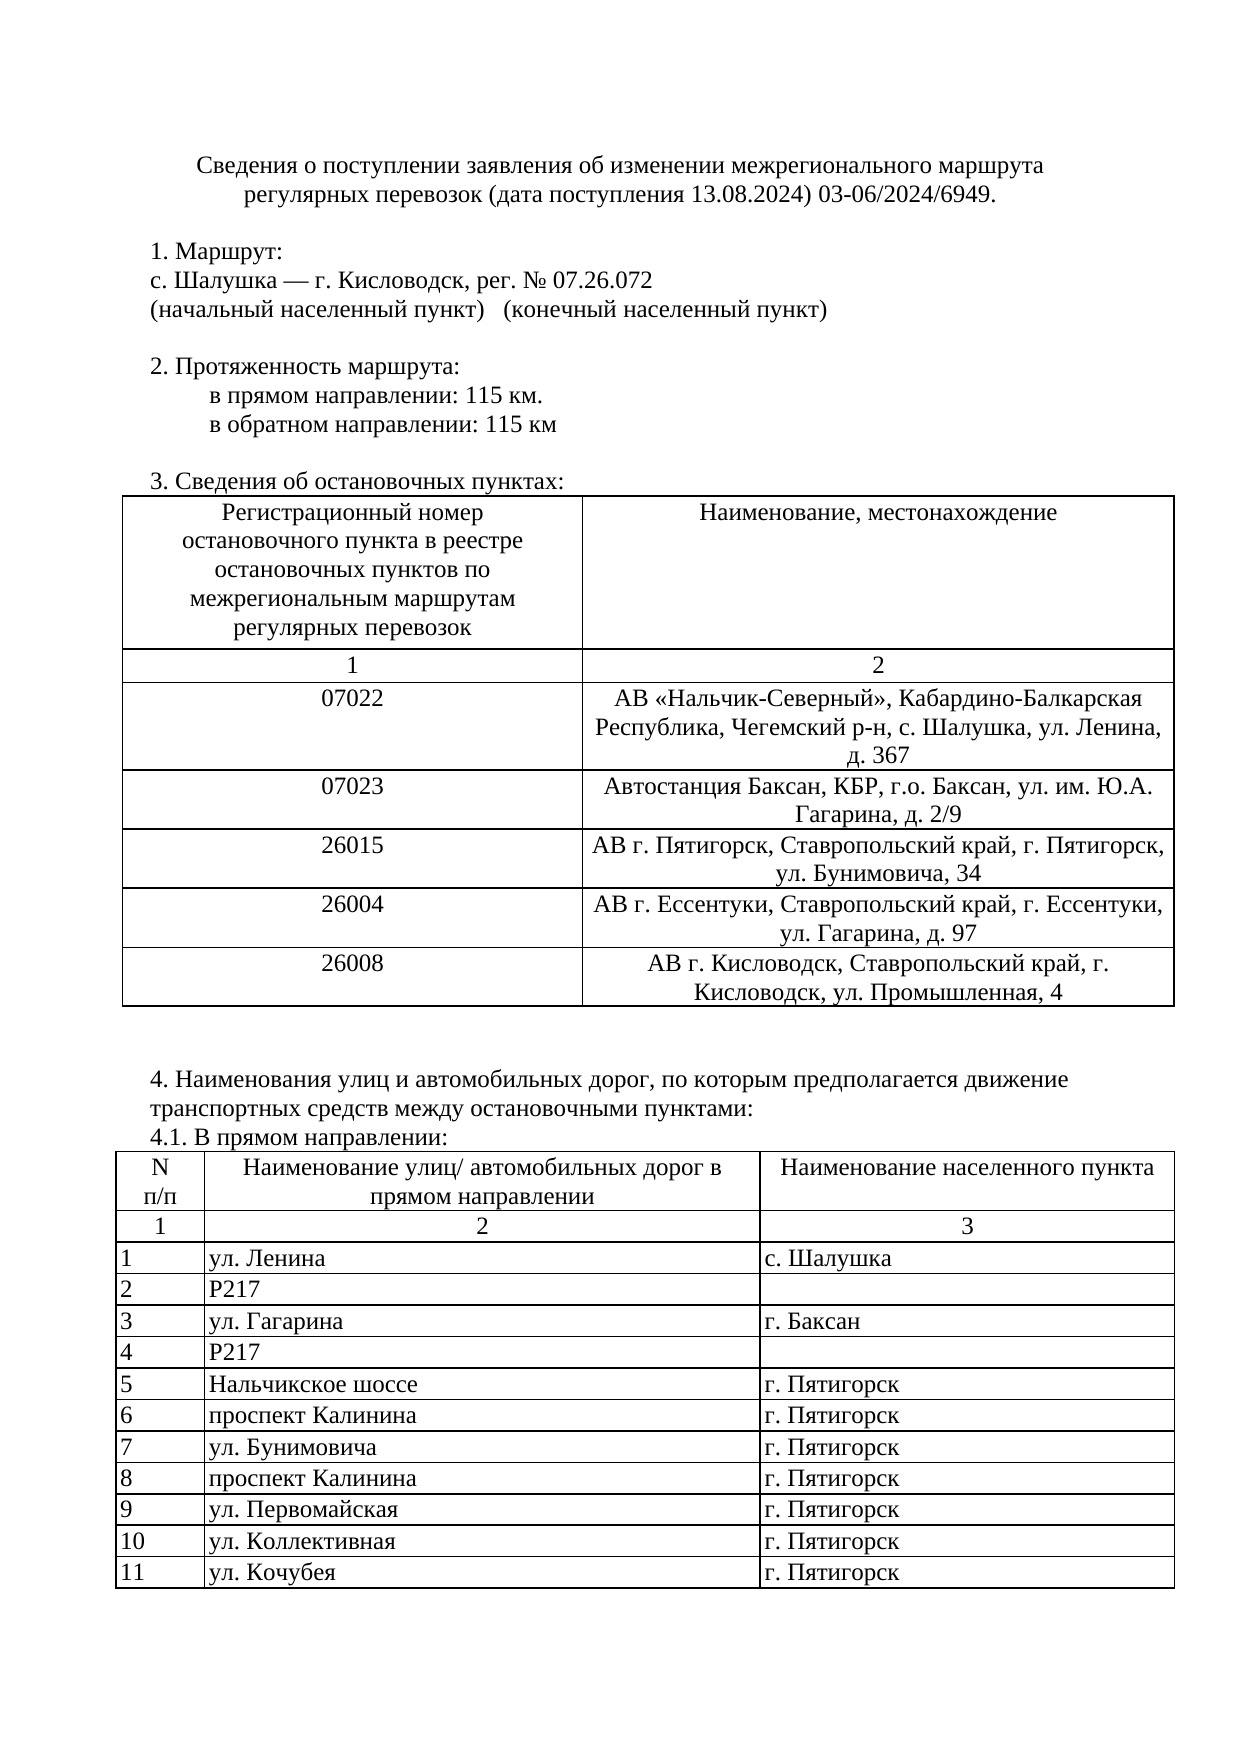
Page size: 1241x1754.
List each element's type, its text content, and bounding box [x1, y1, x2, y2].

table_cell 07023 [123, 771, 582, 828]
table_cell 2 [583, 650, 1173, 681]
table_cell 10 [117, 1526, 204, 1556]
table_cell ул. Кочубея [205, 1557, 759, 1587]
table_cell 07022 [123, 683, 582, 769]
table_cell АВ г. Пятигорск, Ставропольский край, г. Пятигорск, ул. Бунимовича, 34 [583, 830, 1173, 887]
table_header Наименование улиц/ автомобильных дорог в прямом направлении [205, 1152, 759, 1210]
table_cell проспект Калинина [205, 1400, 759, 1430]
table_header N п/п [117, 1152, 204, 1210]
table_cell проспект Калинина [205, 1463, 759, 1493]
table_cell 26004 [123, 889, 582, 946]
table_cell Автостанция Баксан, КБР, г.о. Баксан, ул. им. Ю.А. Гагарина, д. 2/9 [583, 771, 1173, 828]
table_cell АВ г. Ессентуки, Ставропольский край, г. Ессентуки, ул. Гагарина, д. 97 [583, 889, 1173, 946]
table_cell ул. Гагарина [205, 1306, 759, 1336]
text (начальный населенный пункт) (конечный населенный пункт) [150, 294, 1090, 322]
table_cell 1 [117, 1211, 204, 1241]
table_cell 3 [761, 1211, 1174, 1241]
table_cell ул. Первомайская [205, 1495, 759, 1524]
table_header Наименование, местонахождение [583, 497, 1173, 648]
table_cell ул. Бунимовича [205, 1432, 759, 1461]
table_cell ул. Ленина [205, 1243, 759, 1273]
table_cell г. Пятигорск [761, 1432, 1174, 1461]
table_cell 6 [117, 1400, 204, 1430]
table_cell г. Пятигорск [761, 1557, 1174, 1587]
table_cell г. Баксан [761, 1306, 1174, 1336]
table_cell г. Пятигорск [761, 1526, 1174, 1556]
table_cell 4 [117, 1337, 204, 1367]
table_cell 5 [117, 1369, 204, 1398]
table_cell 26015 [123, 830, 582, 887]
table_cell АВ г. Кисловодск, Ставропольский край, г. Кисловодск, ул. Промышленная, 4 [583, 948, 1173, 1005]
table_cell с. Шалушка [761, 1243, 1174, 1273]
table_cell [761, 1337, 1174, 1367]
table_cell 1 [117, 1243, 204, 1273]
table_cell 7 [117, 1432, 204, 1461]
table_cell 11 [117, 1557, 204, 1587]
table_header Наименование населенного пункта [761, 1152, 1174, 1210]
table_cell г. Пятигорск [761, 1400, 1174, 1430]
text с. Шалушка — г. Кисловодск, рег. № 07.26.072 [150, 265, 1090, 294]
table_cell 26008 [123, 948, 582, 1005]
text 4.1. В прямом направлении: [150, 1122, 1090, 1151]
table_cell г. Пятигорск [761, 1495, 1174, 1524]
table_cell 9 [117, 1495, 204, 1524]
text 4. Наименования улиц и автомобильных дорог, по которым предполагается движение транспортных средств между остановочными пунктами: [150, 1064, 1090, 1122]
table_cell 2 [117, 1274, 204, 1304]
table_cell 8 [117, 1463, 204, 1493]
text 1. Маршрут: [150, 236, 1090, 265]
table_header Регистрационный номер остановочного пункта в реестре остановочных пунктов по межрегиональным маршрутам регулярных перевозок [123, 497, 582, 648]
text 2. Протяженность маршрута: [150, 351, 1090, 380]
text в обратном направлении: 115 км [150, 409, 1090, 437]
text в прямом направлении: 115 км. [150, 380, 1090, 409]
table_cell г. Пятигорск [761, 1369, 1174, 1398]
table_cell Р217 [205, 1337, 759, 1367]
table_cell ул. Коллективная [205, 1526, 759, 1556]
text Сведения о поступлении заявления об изменении межрегионального маршрута регулярных перевозок (дата поступления 13.08.2024) 03-06/2024/6949. [150, 150, 1090, 207]
table_cell 3 [117, 1306, 204, 1336]
table_cell Р217 [205, 1274, 759, 1304]
text 3. Сведения об остановочных пунктах: [150, 466, 1090, 495]
table_cell Нальчикское шоссе [205, 1369, 759, 1398]
table_cell 1 [123, 650, 582, 681]
table_cell [761, 1274, 1174, 1304]
table_cell г. Пятигорск [761, 1463, 1174, 1493]
table_cell 2 [205, 1211, 759, 1241]
table_cell АВ «Нальчик-Северный», Кабардино-Балкарская Республика, Чегемский р-н, с. Шалушка, ул. Ленина, д. 367 [583, 683, 1173, 769]
